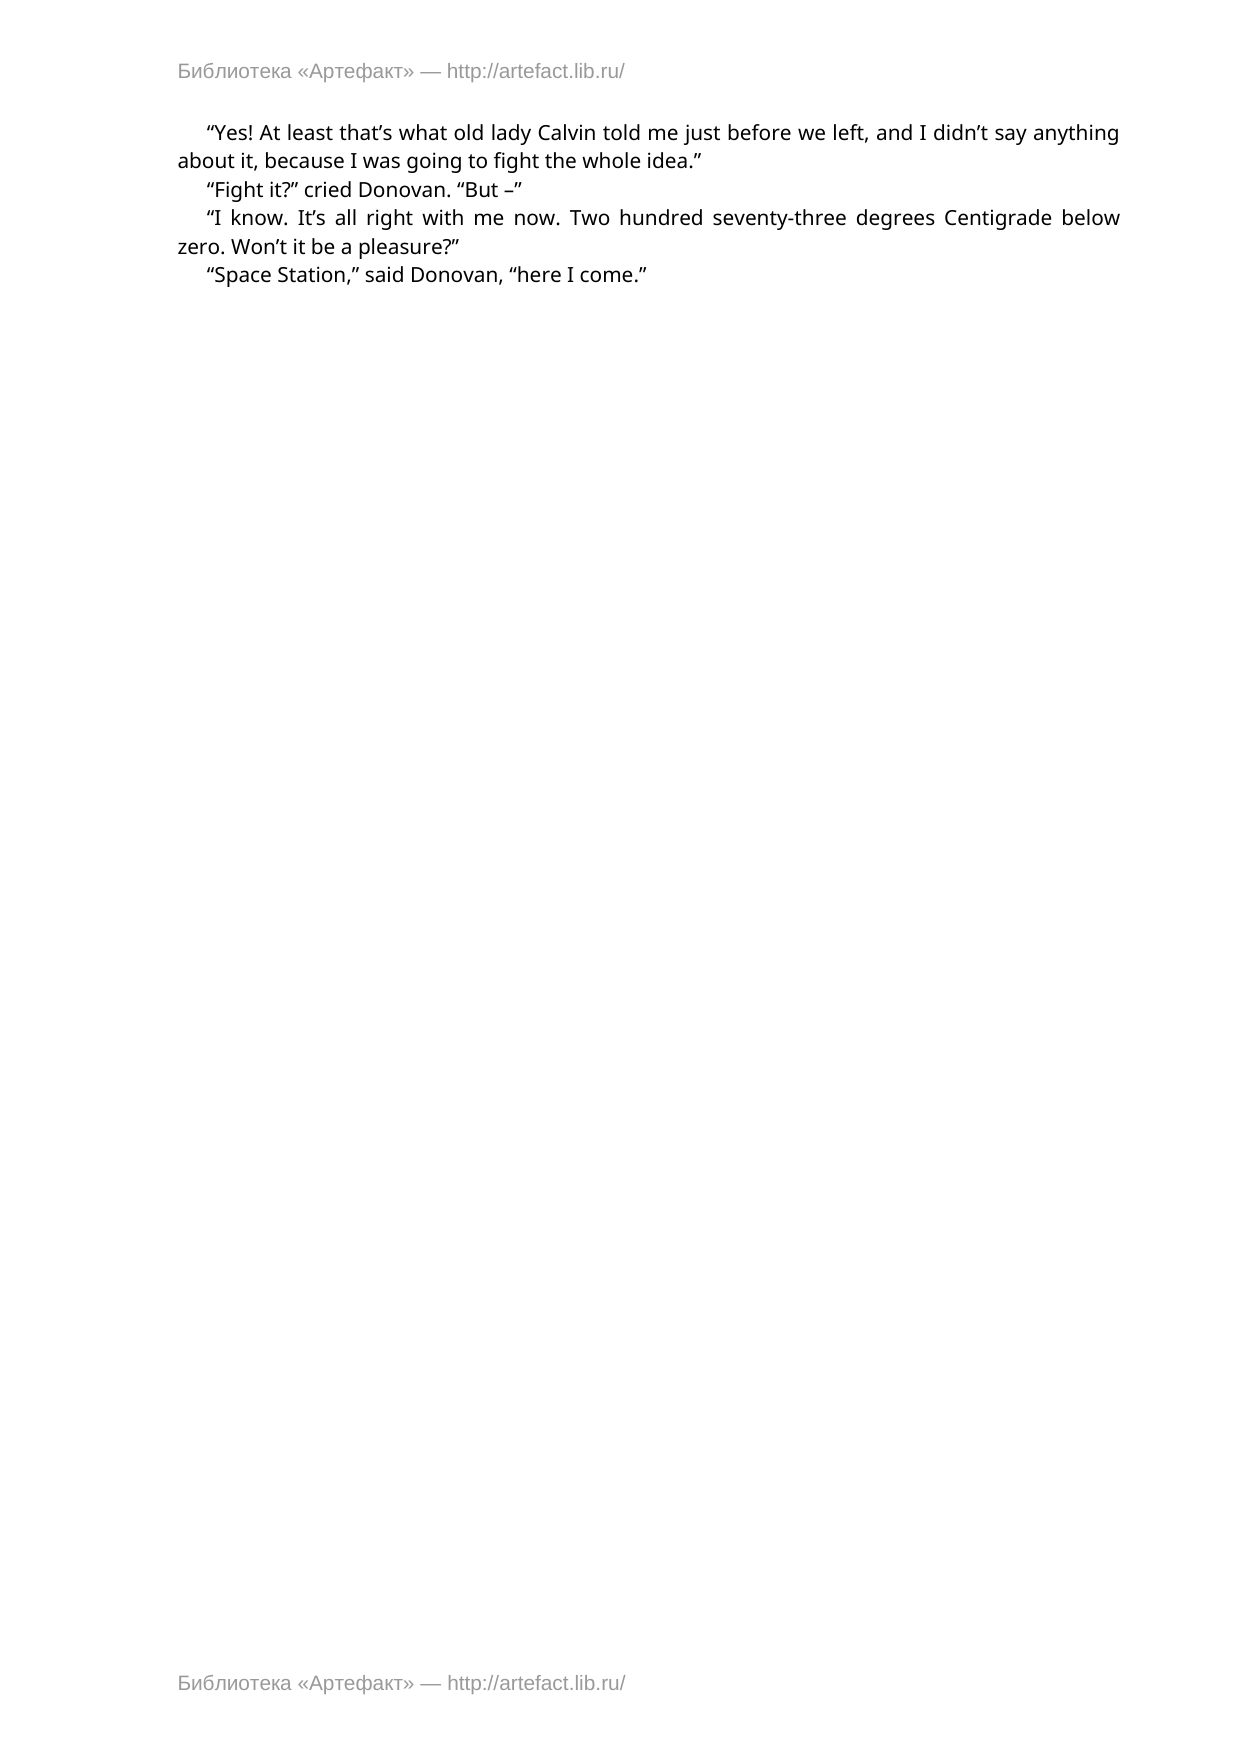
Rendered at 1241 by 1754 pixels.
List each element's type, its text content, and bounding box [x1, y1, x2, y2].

text “Yes! At least that’s what old lady Calvin told me just before we left, and I didn’t say anything about it, because I was going to fight the whole idea.” [177, 118, 1122, 175]
text “Space Station,” said Donovan, “here I come.” [177, 260, 1122, 289]
text “I know. It’s all right with me now. Two hundred seventy-three degrees Centigrade below zero. Won’t it be a pleasure?” [177, 203, 1122, 260]
text “Fight it?” cried Donovan. “But –” [177, 175, 1122, 203]
